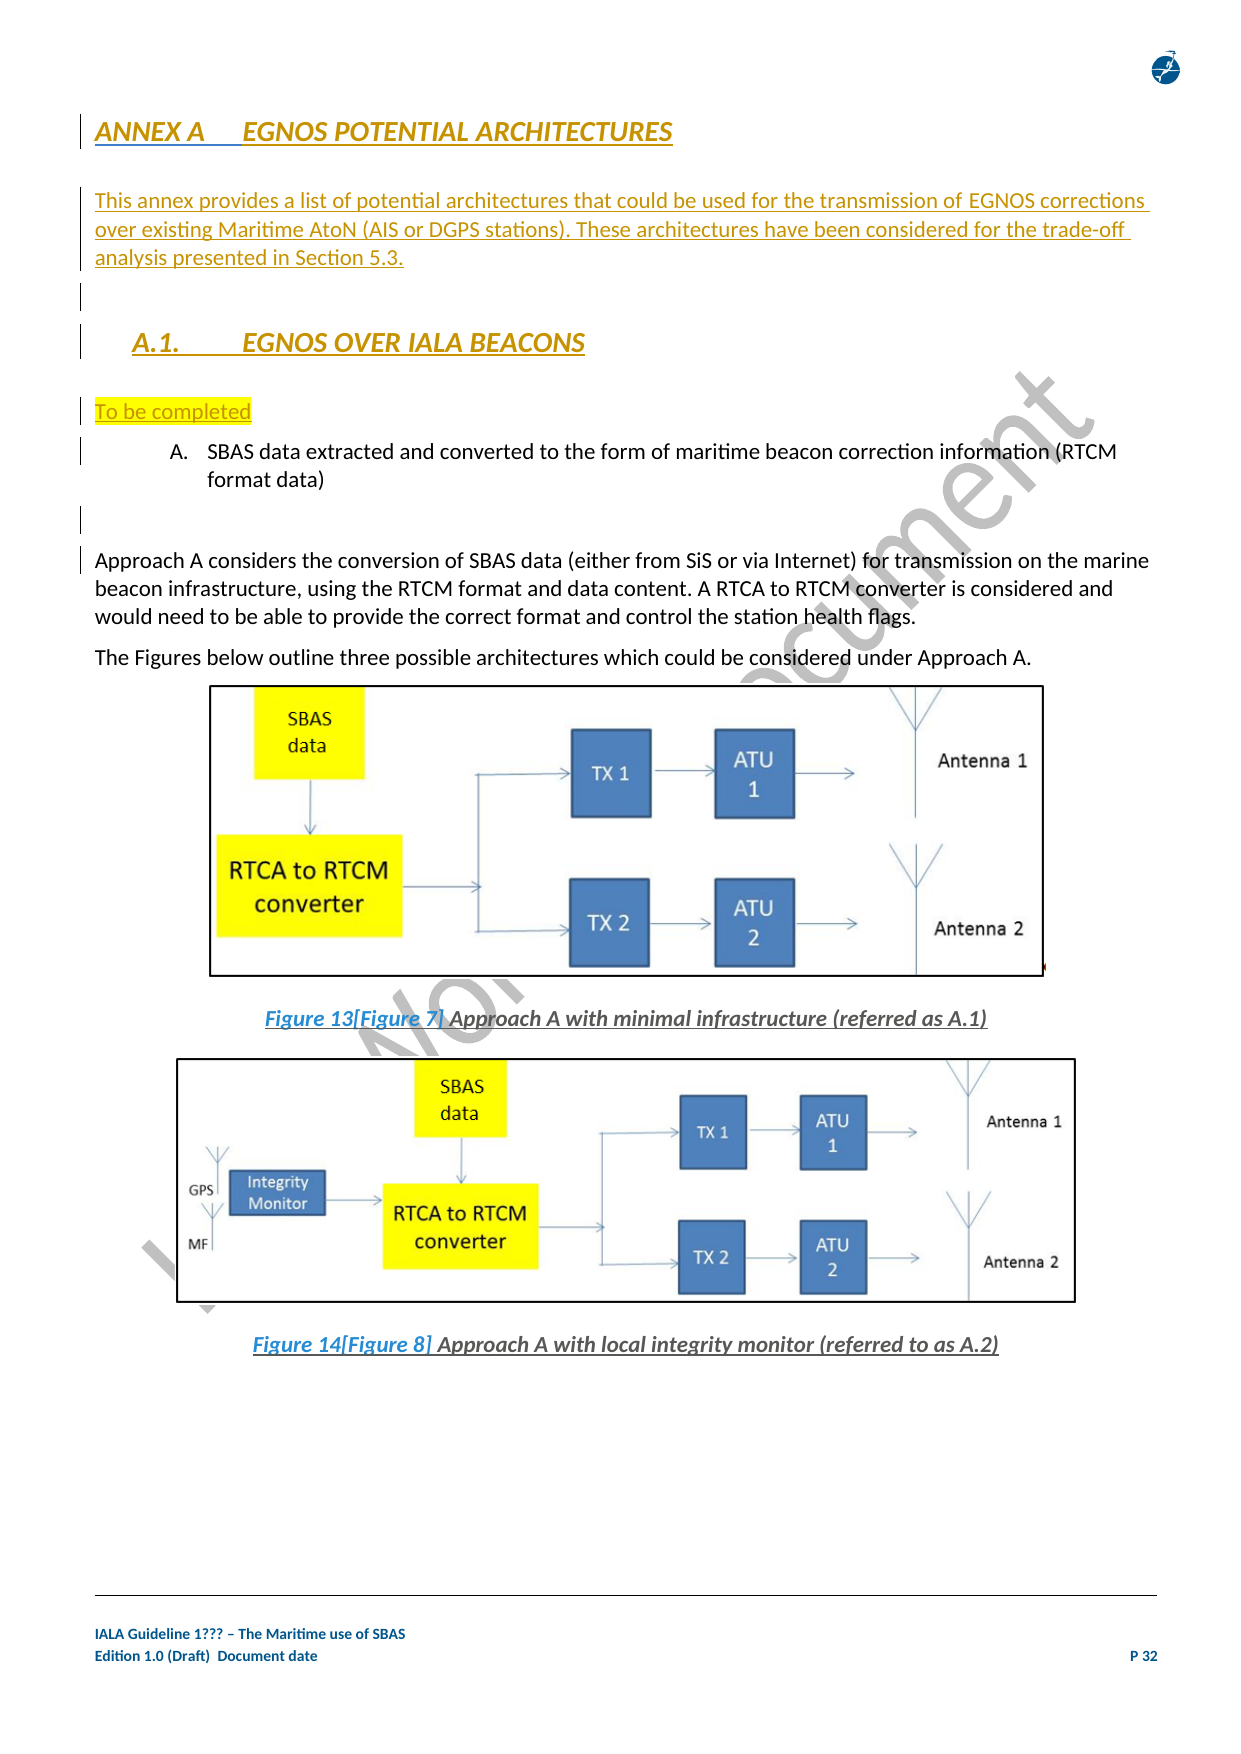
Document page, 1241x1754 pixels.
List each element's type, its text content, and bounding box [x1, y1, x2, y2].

list SBAS data extracted and converted to the form of maritime beacon correction information (RTCM format data) [169, 437, 1157, 493]
text Approach A considers the conversion of SBAS data (either from SiS or via Internet) for transmission on the marine beacon infrastructure, using the RTCM format and data content. A RTCA to RTCM converter is considered and would need to be able to provide the correct format and control the station health flags. [94, 546, 1157, 631]
picture [174, 1056, 1078, 1305]
text Approach A with minimal infrastructure (referred as A.1) [94, 1004, 1157, 1032]
text Approach A with local integrity monitor (referred to as A.2) [94, 1330, 1157, 1358]
picture [206, 683, 1046, 979]
picture [1120, 0, 1239, 119]
text The Figures below outline three possible architectures which could be considered under Approach A. [94, 643, 1157, 671]
